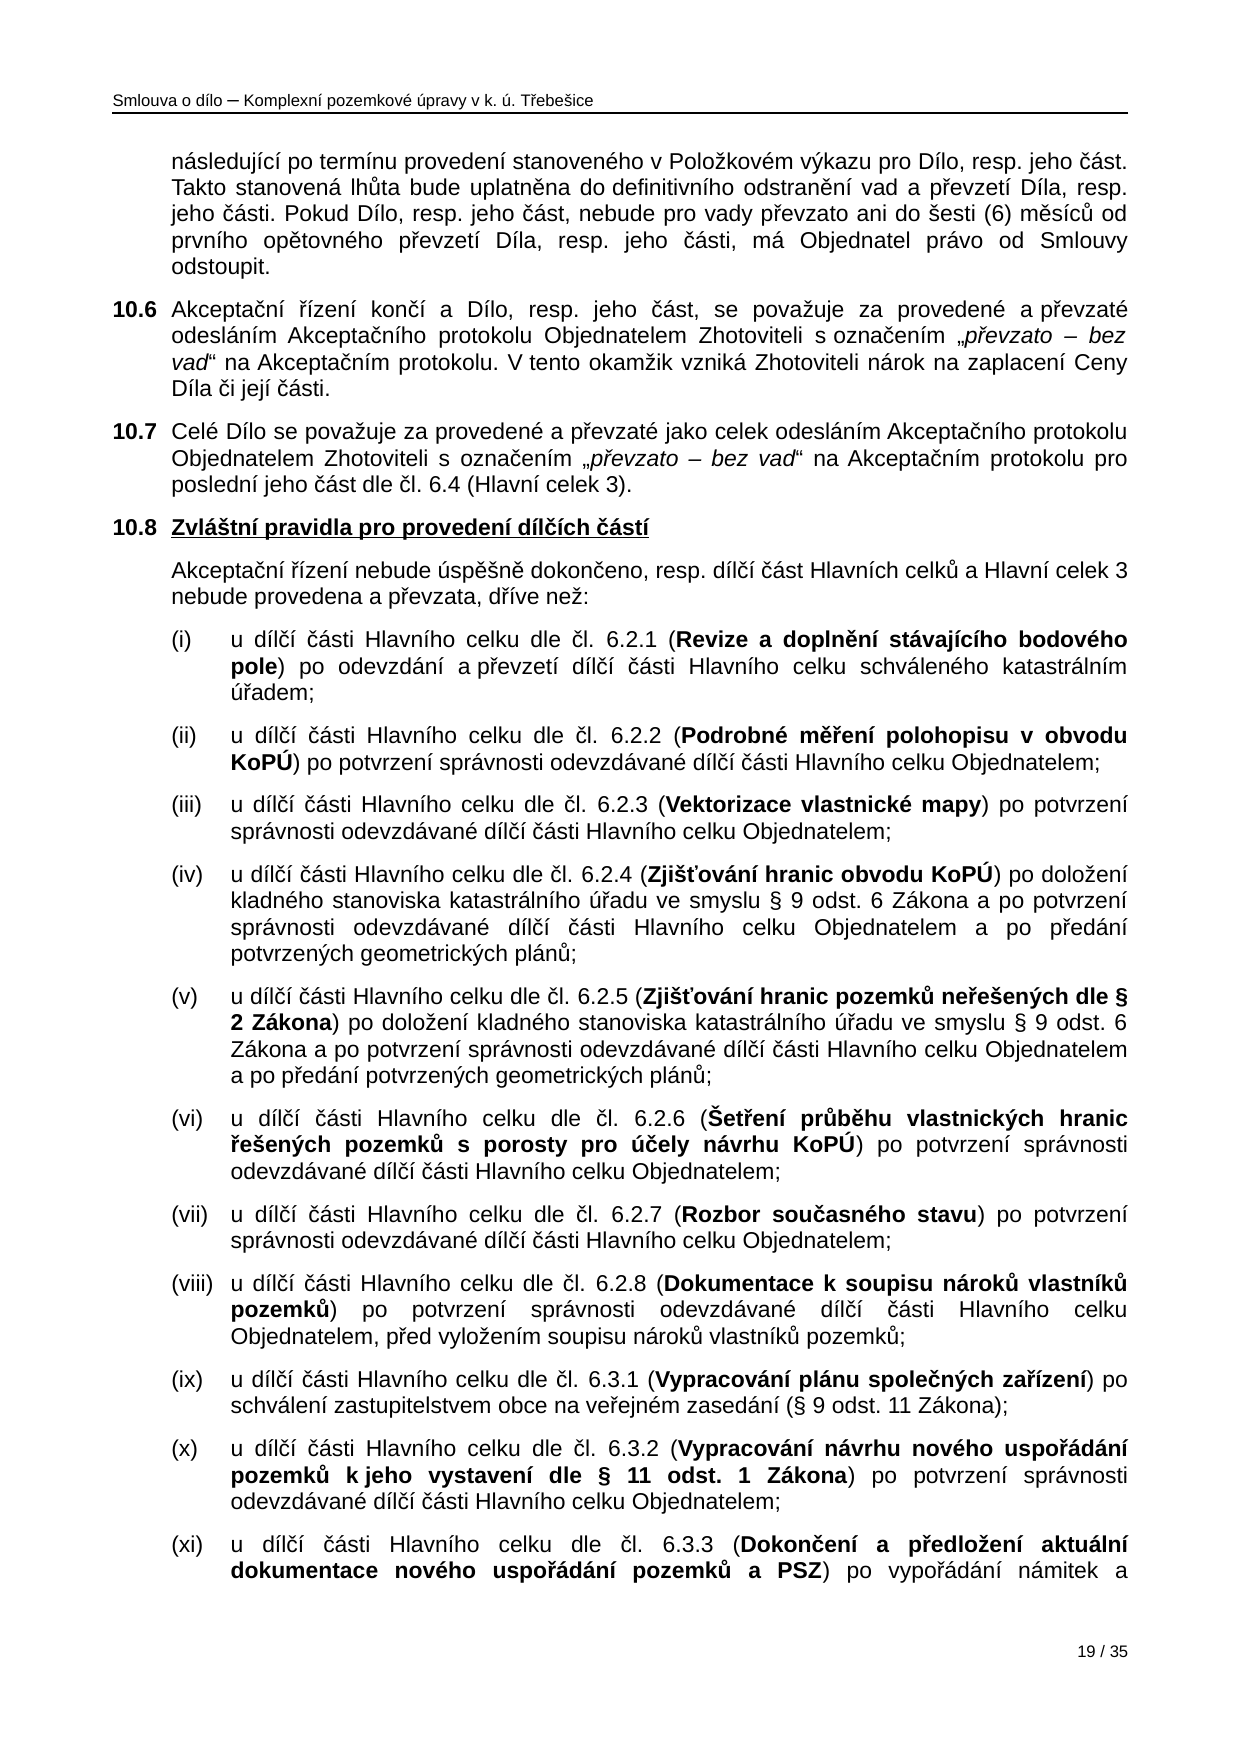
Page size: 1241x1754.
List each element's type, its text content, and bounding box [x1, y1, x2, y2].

list u dílčí části Hlavního celku dle čl. 6.2.1 (Revize a doplnění stávajícího bodového pole) po odevzdání a převzetí dílčí části Hlavního celku schváleného katastrálním úřadem; [171, 626, 1128, 705]
list u dílčí části Hlavního celku dle čl. 6.3.1 (Vypracování plánu společných zařízení) po schválení zastupitelstvem obce na veřejném zasedání (§ 9 odst. 11 Zákona); [171, 1366, 1128, 1418]
list Akceptační řízení nebude úspěšně dokončeno, resp. dílčí část Hlavních celků a Hlavní celek 3 nebude provedena a převzata, dříve než: [171, 557, 1128, 610]
text Celé Dílo se považuje za provedené a převzaté jako celek odesláním Akceptačního protokolu Objednatelem Zhotoviteli s označením „převzato – bez vad“ na Akceptačním protokolu pro poslední jeho část dle čl. 6.4 (Hlavní celek 3). [112, 418, 1128, 497]
list u dílčí části Hlavního celku dle čl. 6.2.5 (Zjišťování hranic pozemků neřešených dle § 2 Zákona) po doložení kladného stanoviska katastrálního úřadu ve smyslu § 9 odst. 6 Zákona a po potvrzení správnosti odevzdávané dílčí části Hlavního celku Objednatelem a po předání potvrzených geometrických plánů; [171, 983, 1128, 1088]
list u dílčí části Hlavního celku dle čl. 6.2.3 (Vektorizace vlastnické mapy) po potvrzení správnosti odevzdávané dílčí části Hlavního celku Objednatelem; [171, 791, 1128, 844]
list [171, 1531, 1128, 1584]
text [112, 148, 1128, 279]
text Akceptační řízení končí a Dílo, resp. jeho část, se považuje za provedené a převzaté odesláním Akceptačního protokolu Objednatelem Zhotoviteli s označením „převzato – bez vad“ na Akceptačním protokolu. V tento okamžik vzniká Zhotoviteli nárok na zaplacení Ceny Díla či její části. [112, 296, 1128, 402]
list u dílčí části Hlavního celku dle čl. 6.2.4 (Zjišťování hranic obvodu KoPÚ) po doložení kladného stanoviska katastrálního úřadu ve smyslu § 9 odst. 6 Zákona a po potvrzení správnosti odevzdávané dílčí části Hlavního celku Objednatelem a po předání potvrzených geometrických plánů; [171, 861, 1128, 966]
list u dílčí části Hlavního celku dle čl. 6.2.2 (Podrobné měření polohopisu v obvodu KoPÚ) po potvrzení správnosti odevzdávané dílčí části Hlavního celku Objednatelem; [171, 722, 1128, 775]
list u dílčí části Hlavního celku dle čl. 6.3.2 (Vypracování návrhu nového uspořádání pozemků k jeho vystavení dle § 11 odst. 1 Zákona) po potvrzení správnosti odevzdávané dílčí části Hlavního celku Objednatelem; [171, 1435, 1128, 1514]
list u dílčí části Hlavního celku dle čl. 6.2.7 (Rozbor současného stavu) po potvrzení správnosti odevzdávané dílčí části Hlavního celku Objednatelem; [171, 1201, 1128, 1253]
list u dílčí části Hlavního celku dle čl. 6.2.8 (Dokumentace k soupisu nároků vlastníků pozemků) po potvrzení správnosti odevzdávané dílčí části Hlavního celku Objednatelem, před vyložením soupisu nároků vlastníků pozemků; [171, 1270, 1128, 1349]
text Zvláštní pravidla pro provedení dílčích částí [112, 514, 1128, 540]
list u dílčí části Hlavního celku dle čl. 6.2.6 (Šetření průběhu vlastnických hranic řešených pozemků s porosty pro účely návrhu KoPÚ) po potvrzení správnosti odevzdávané dílčí části Hlavního celku Objednatelem; [171, 1105, 1128, 1184]
